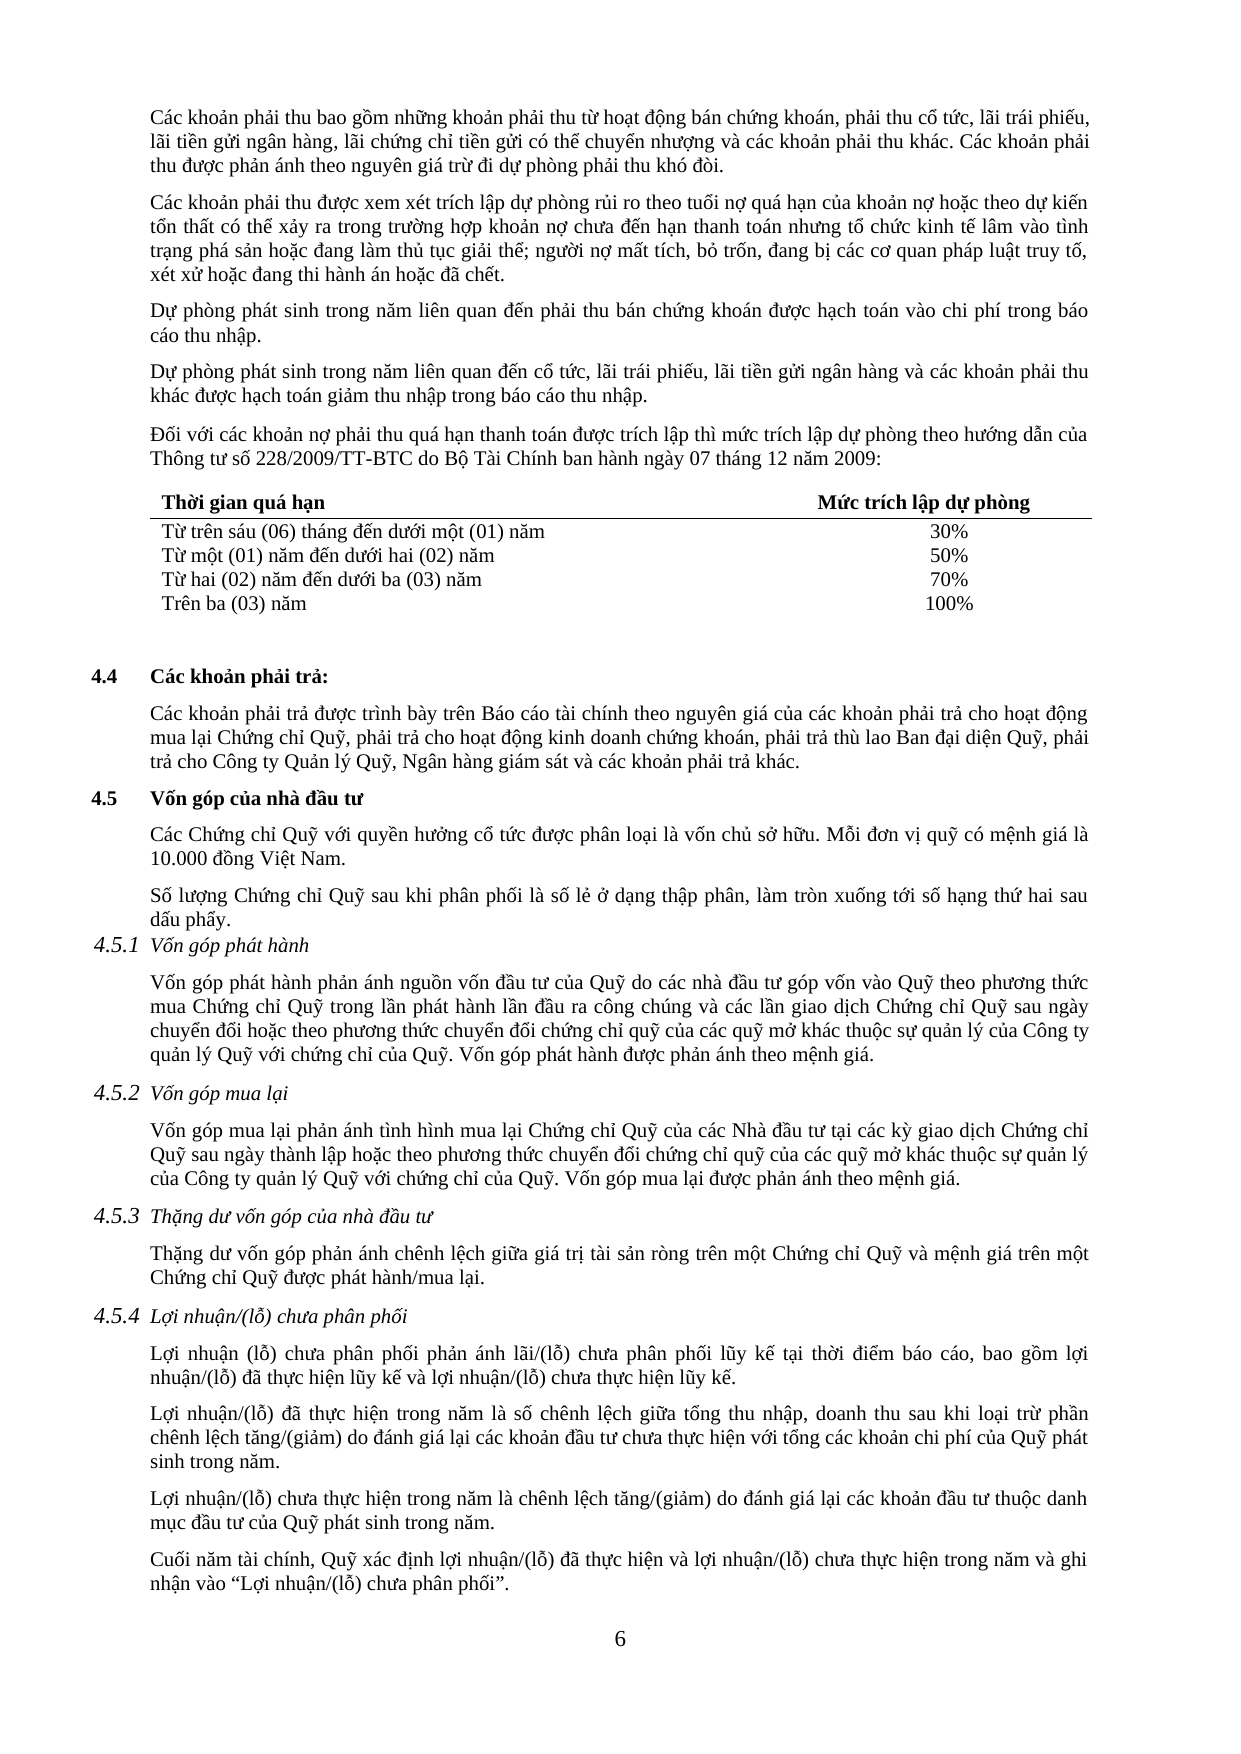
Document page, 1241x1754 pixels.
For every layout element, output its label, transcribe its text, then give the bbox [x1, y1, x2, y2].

text Các khoản phải thu bao gồm những khoản phải thu từ hoạt động bán chứng khoán, phải thu cổ tức, lãi trái phiếu, lãi tiền gửi ngân hàng, lãi chứng chỉ tiền gửi có thể chuyển nhượng và các khoản phải thu khác. Các khoản phải thu được phản ánh theo nguyên giá trừ đi dự phòng phải thu khó đòi. [150, 105, 1090, 177]
text Thặng dư vốn góp phản ánh chênh lệch giữa giá trị tài sản ròng trên một Chứng chỉ Quỹ và mệnh giá trên một Chứng chỉ Quỹ được phát hành/mua lại. [150, 1241, 1090, 1289]
text Dự phòng phát sinh trong năm liên quan đến cổ tức, lãi trái phiếu, lãi tiền gửi ngân hàng và các khoản phải thu khác được hạch toán giảm thu nhập trong báo cáo thu nhập. [150, 359, 1090, 407]
table_cell Từ một (01) năm đến dưới hai (02) năm [150, 543, 806, 567]
text Vốn góp phát hành phản ánh nguồn vốn đầu tư của Quỹ do các nhà đầu tư góp vốn vào Quỹ theo phương thức mua Chứng chỉ Quỹ trong lần phát hành lần đầu ra công chúng và các lần giao dịch Chứng chỉ Quỹ sau ngày chuyển đổi hoặc theo phương thức chuyển đổi chứng chỉ quỹ của các quỹ mở khác thuộc sự quản lý của Công ty quản lý Quỹ với chứng chỉ của Quỹ. Vốn góp phát hành được phản ánh theo mệnh giá. [150, 970, 1090, 1066]
list Lợi nhuận/(lỗ) chưa phân phối [94, 1302, 1090, 1328]
table_cell 30% [806, 519, 1092, 543]
list Vốn góp của nhà đầu tư [91, 786, 1090, 810]
text Các Chứng chỉ Quỹ với quyền hưởng cổ tức được phân loại là vốn chủ sở hữu. Mỗi đơn vị quỹ có mệnh giá là 10.000 đồng Việt Nam. [150, 822, 1090, 870]
text Đối với các khoản nợ phải thu quá hạn thanh toán được trích lập thì mức trích lập dự phòng theo hướng dẫn của Thông tư số 228/2009/TT-BTC do Bộ Tài Chính ban hành ngày 07 tháng 12 năm 2009: [150, 422, 1090, 470]
table_cell Trên ba (03) năm [150, 591, 806, 615]
text Các khoản phải trả được trình bày trên Báo cáo tài chính theo nguyên giá của các khoản phải trả cho hoạt động mua lại Chứng chỉ Quỹ, phải trả cho hoạt động kinh doanh chứng khoán, phải trả thù lao Ban đại diện Quỹ, phải trả cho Công ty Quản lý Quỹ, Ngân hàng giám sát và các khoản phải trả khác. [150, 701, 1090, 773]
table_cell 70% [806, 567, 1092, 591]
list Vốn góp mua lại [94, 1079, 1090, 1105]
text Lợi nhuận/(lỗ) đã thực hiện trong năm là số chênh lệch giữa tổng thu nhập, doanh thu sau khi loại trừ phần chênh lệch tăng/(giảm) do đánh giá lại các khoản đầu tư chưa thực hiện với tổng các khoản chi phí của Quỹ phát sinh trong năm. [150, 1401, 1090, 1473]
list Thặng dư vốn góp của nhà đầu tư [94, 1202, 1090, 1228]
table_cell 50% [806, 543, 1092, 567]
text Cuối năm tài chính, Quỹ xác định lợi nhuận/(lỗ) đã thực hiện và lợi nhuận/(lỗ) chưa thực hiện trong năm và ghi nhận vào “Lợi nhuận/(lỗ) chưa phân phối”. [150, 1546, 1090, 1594]
list Các khoản phải trả: [91, 664, 1090, 688]
text Lợi nhuận/(lỗ) chưa thực hiện trong năm là chênh lệch tăng/(giảm) do đánh giá lại các khoản đầu tư thuộc danh mục đầu tư của Quỹ phát sinh trong năm. [150, 1486, 1090, 1534]
text Các khoản phải thu được xem xét trích lập dự phòng rủi ro theo tuổi nợ quá hạn của khoản nợ hoặc theo dự kiến tổn thất có thể xảy ra trong trường hợp khoản nợ chưa đến hạn thanh toán nhưng tổ chức kinh tế lâm vào tình trạng phá sản hoặc đang làm thủ tục giải thể; người nợ mất tích, bỏ trốn, đang bị các cơ quan pháp luật truy tố, xét xử hoặc đang thi hành án hoặc đã chết. [150, 190, 1090, 286]
text Lợi nhuận (lỗ) chưa phân phối phản ánh lãi/(lỗ) chưa phân phối lũy kế tại thời điểm báo cáo, bao gồm lợi nhuận/(lỗ) đã thực hiện lũy kế và lợi nhuận/(lỗ) chưa thực hiện lũy kế. [150, 1341, 1090, 1389]
list Số lượng Chứng chỉ Quỹ sau khi phân phối là số lẻ ở dạng thập phân, làm tròn xuống tới số hạng thứ hai sau dấu phẩy. [150, 883, 1090, 931]
table_cell Từ hai (02) năm đến dưới ba (03) năm [150, 567, 806, 591]
list Vốn góp phát hành [94, 931, 1090, 957]
table_header Thời gian quá hạn [150, 485, 806, 518]
table_header Mức trích lập dự phòng [806, 485, 1092, 518]
table_cell Từ trên sáu (06) tháng đến dưới một (01) năm [150, 519, 806, 543]
text Vốn góp mua lại phản ánh tình hình mua lại Chứng chỉ Quỹ của các Nhà đầu tư tại các kỳ giao dịch Chứng chỉ Quỹ sau ngày thành lập hoặc theo phương thức chuyển đổi chứng chỉ quỹ của các quỹ mở khác thuộc sự quản lý của Công ty quản lý Quỹ với chứng chỉ của Quỹ. Vốn góp mua lại được phản ánh theo mệnh giá. [150, 1117, 1090, 1190]
table_cell 100% [806, 591, 1092, 615]
text Dự phòng phát sinh trong năm liên quan đến phải thu bán chứng khoán được hạch toán vào chi phí trong báo cáo thu nhập. [150, 298, 1090, 347]
